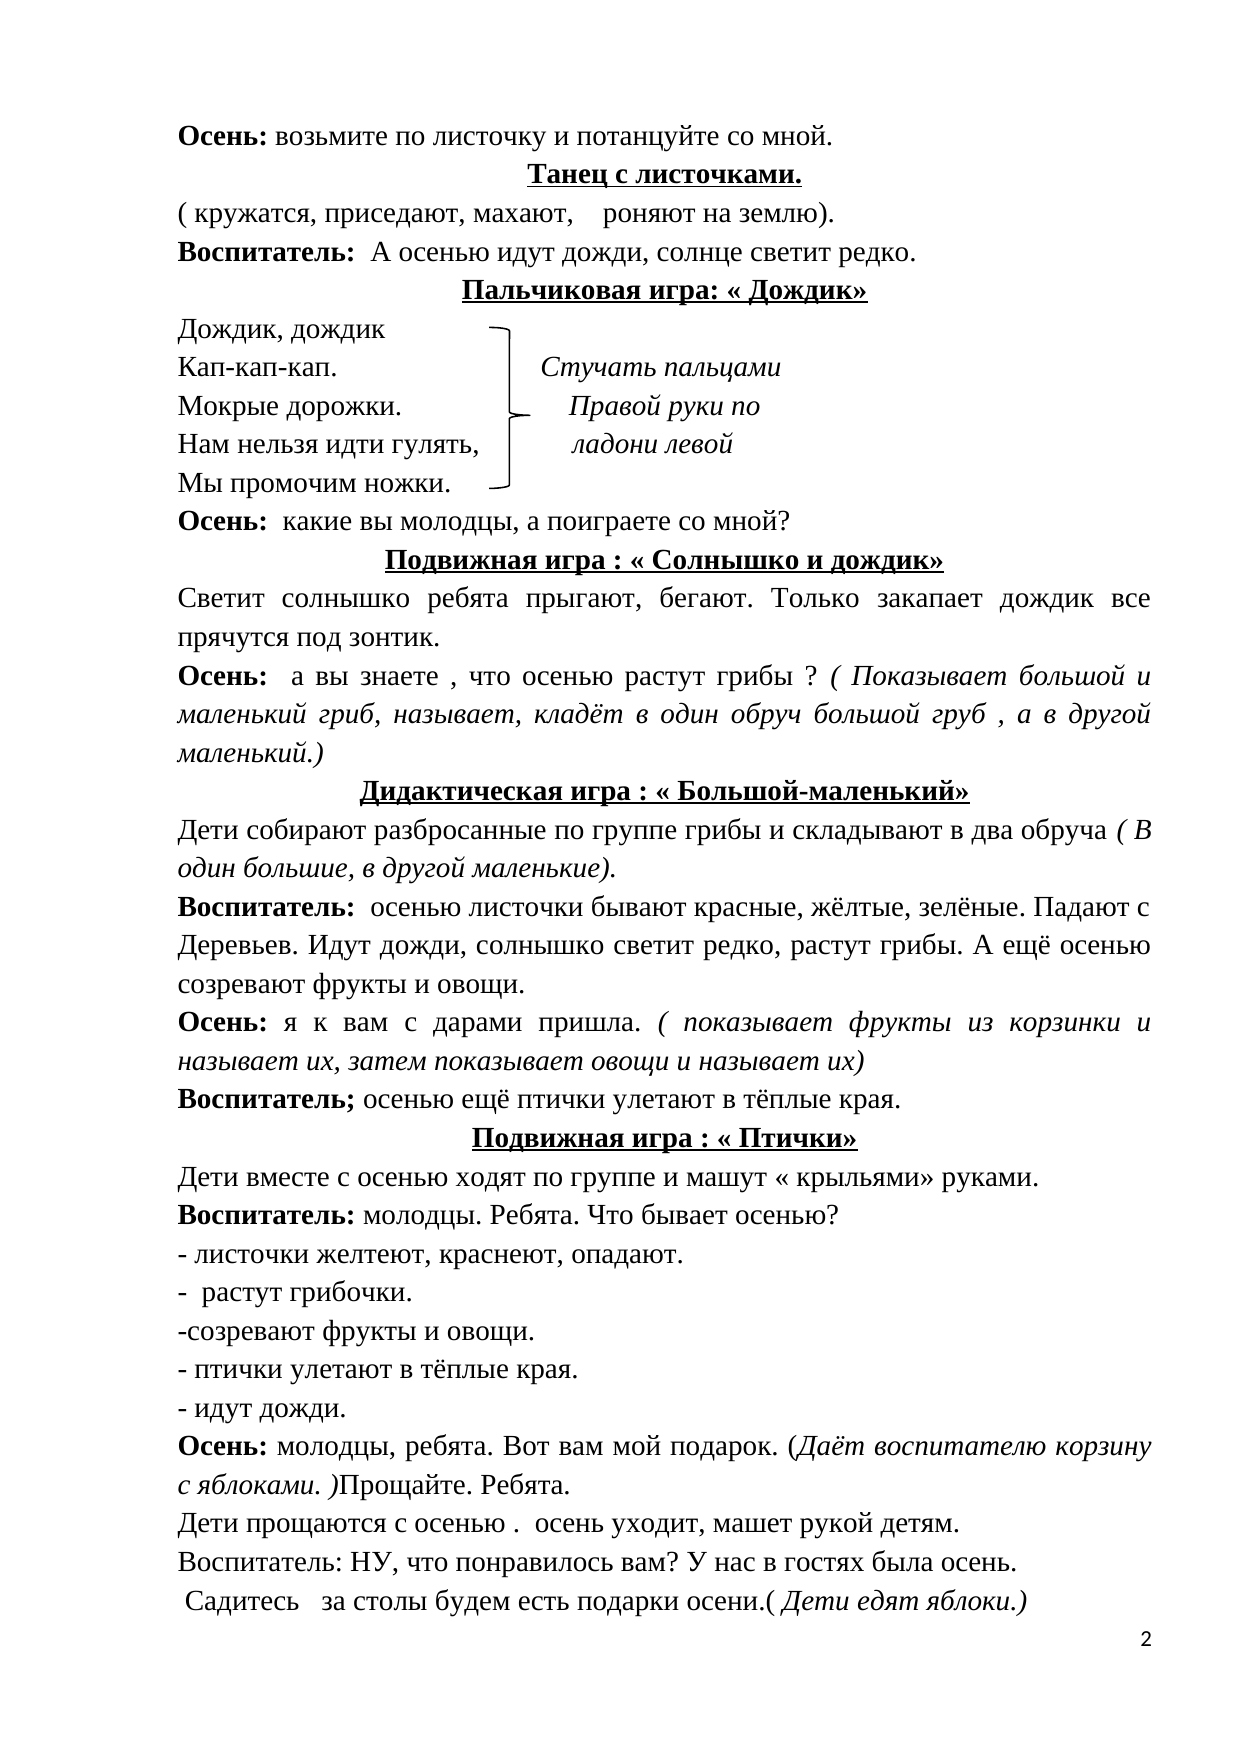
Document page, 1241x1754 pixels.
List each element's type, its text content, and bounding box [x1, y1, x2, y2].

text Кап-кап-кап. Стучать пальцами [511, 349, 1152, 383]
text Воспитатель: А осенью идут дожди, солнце светит редко. [177, 234, 1152, 267]
text Подвижная игра : « Солнышко и дождик» [177, 542, 1152, 576]
text Деревьев. Идут дожди, солнышко светит редко, растут грибы. А ещё осенью созревают фрукты и овощи. [177, 927, 1152, 999]
text Мы промочим ножки. [177, 465, 1152, 498]
text Дети прощаются с осенью . осень уходит, машет рукой детям. [177, 1506, 1152, 1539]
text Осень: я к вам с дарами пришла. ( показывает фрукты из корзинки и называет их, затем показывает овощи и называет их) [177, 1004, 1152, 1077]
text Дидактическая игра : « Большой-маленький» [177, 773, 1152, 807]
text - листочки желтеют, краснеют, опадают. [177, 1236, 1152, 1269]
text Светит солнышко ребята прыгают, бегают. Только закапает дождик все прячутся под зонтик. [177, 581, 1152, 653]
text Нам нельзя идти гулять, ладони левой [511, 426, 1152, 460]
text Мокрые дорожки. Правой руки по [177, 388, 512, 421]
text -созревают фрукты и овощи. [177, 1313, 1152, 1346]
text Осень: какие вы молодцы, а поиграете со мной? [177, 503, 1152, 537]
text ( кружатся, приседают, махают, роняют на землю). [177, 195, 1152, 229]
text Кап-кап-кап. Стучать пальцами [177, 349, 508, 383]
text Мокрые дорожки. Правой руки по [511, 388, 1152, 421]
text Воспитатель: НУ, что понравилось вам? У нас в гостях была осень. [177, 1544, 1152, 1578]
text Воспитатель: молодцы. Ребята. Что бывает осенью? [177, 1197, 1152, 1231]
text Осень: возьмите по листочку и потанцуйте со мной. [177, 118, 1152, 152]
text Дети собирают разбросанные по группе грибы и складывают в два обруча ( В один большие, в другой маленькие). [177, 812, 1152, 884]
text Осень: а вы знаете , что осенью растут грибы ? ( Показывает большой и маленький гриб, называет, кладёт в один обруч большой груб , а в другой маленький.) [177, 658, 1152, 768]
text Нам нельзя идти гулять, ладони левой [177, 426, 508, 460]
text - идут дожди. [177, 1390, 1152, 1423]
text Дождик, дождик [177, 311, 1152, 344]
text Подвижная игра : « Птички» [177, 1120, 1152, 1154]
text Дети вместе с осенью ходят по группе и машут « крыльями» руками. [177, 1159, 1152, 1192]
text Осень: молодцы, ребята. Вот вам мой подарок. (Даёт воспитателю корзину с яблоками. )Прощайте. Ребята. [177, 1428, 1152, 1501]
text - растут грибочки. [177, 1274, 1152, 1308]
text Воспитатель: осенью листочки бывают красные, жёлтые, зелёные. Падают с [177, 889, 1152, 922]
text Садитесь за столы будем есть подарки осени.( Дети едят яблоки.) [177, 1583, 1152, 1616]
text Пальчиковая игра: « Дождик» [177, 272, 1152, 306]
text - птички улетают в тёплые края. [177, 1351, 1152, 1385]
text Воспитатель; осенью ещё птички улетают в тёплые края. [177, 1082, 1152, 1115]
text Танец с листочками. [177, 157, 1152, 190]
